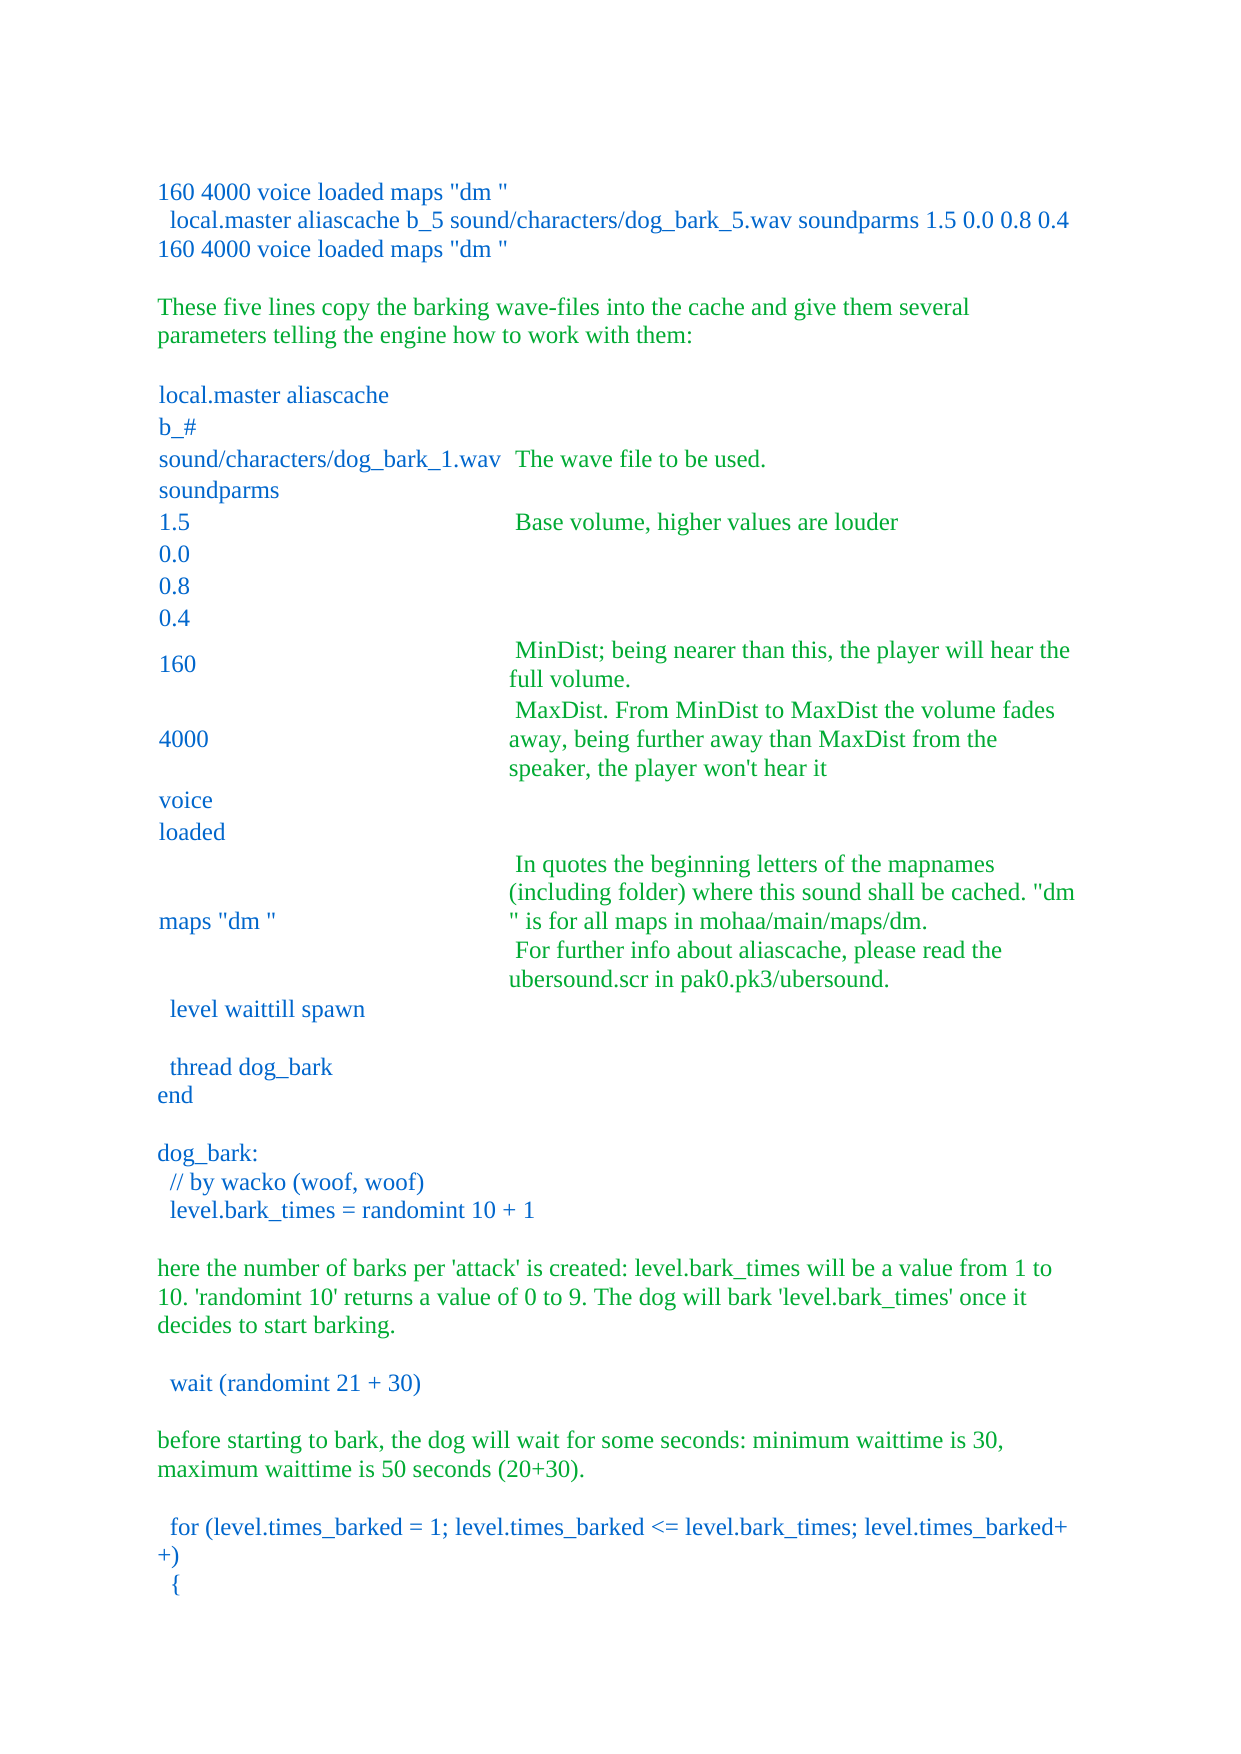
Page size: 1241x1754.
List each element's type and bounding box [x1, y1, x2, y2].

table_header [157, 148, 1083, 1598]
